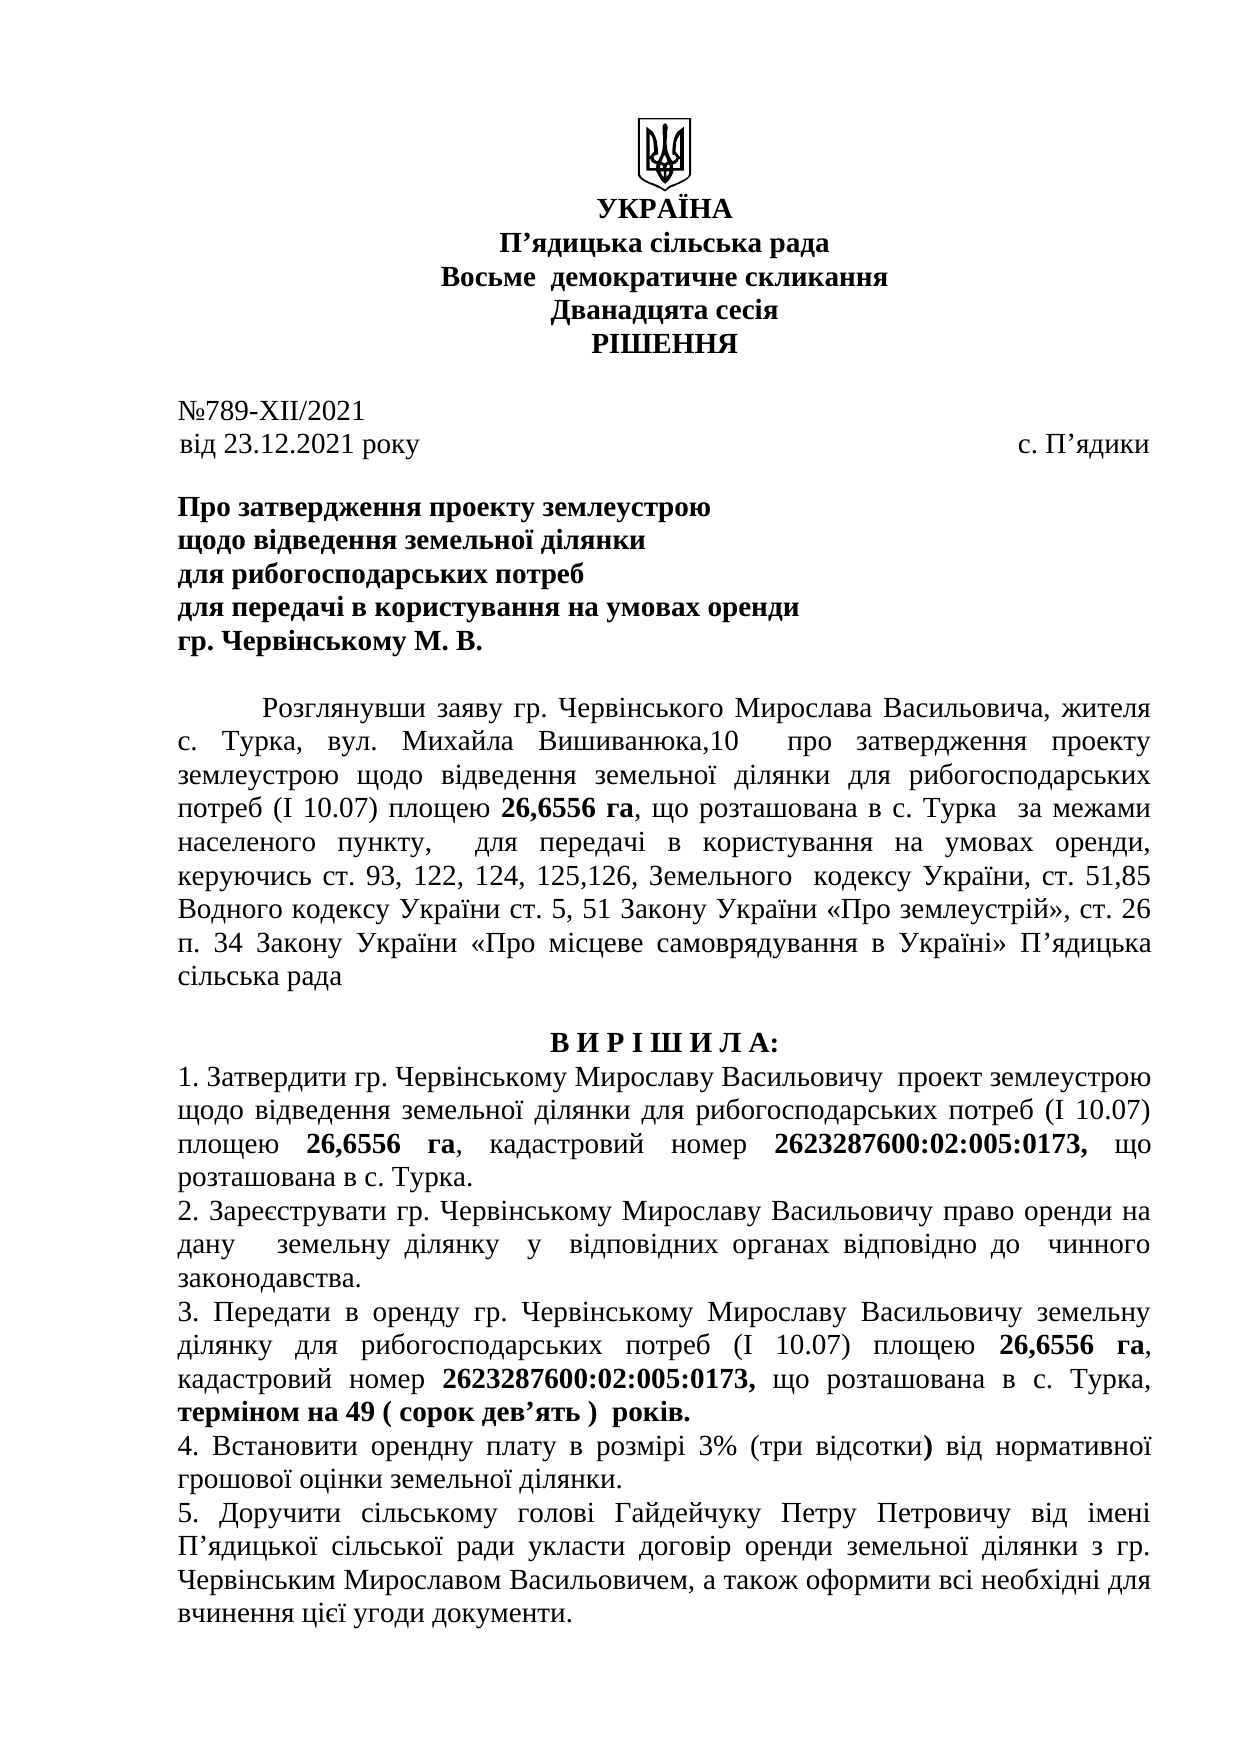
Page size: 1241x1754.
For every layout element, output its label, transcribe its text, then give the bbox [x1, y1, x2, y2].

text №789-XІI/2021 [177, 393, 1152, 426]
text 2. Зареєструвати гр. Червінському Мирославу Васильовичу право оренди на дану земельну ділянку у відповідних органах відповідно до чинного законодавства. [177, 1193, 1152, 1294]
text для передачі в користування на умовах оренди [177, 589, 1152, 623]
text РІШЕННЯ [177, 326, 1152, 359]
text щодо відведення земельної ділянки [177, 522, 1152, 556]
text 4. Встановити орендну плату в розмірі 3% (три відсотки) від нормативної грошової оцінки земельної ділянки. [177, 1428, 1152, 1495]
text від 23.12.2021 року с. П’ядики [177, 426, 1152, 460]
text В И Р І Ш И Л А: [177, 1025, 1152, 1059]
text 5. Доручити сільському голові Гайдейчуку Петру Петровичу від імені П’ядицької сільської ради укласти договір оренди земельної ділянки з гр. Червінським Мирославом Васильовичем, а також оформити всі необхідні для вчинення цієї угоди документи. [177, 1495, 1152, 1629]
text для рибогосподарських потреб [177, 556, 1152, 589]
text гр. Червінському М. В. [177, 623, 1152, 656]
text Дванадцята сесія [177, 292, 1152, 326]
text Восьме демократичне скликання [177, 259, 1152, 292]
text 1. Затвердити гр. Червінському Мирославу Васильовичу проект землеустрою щодо відведення земельної ділянки для рибогосподарських потреб (І 10.07) площею 26,6556 га, кадастровий номер 2623287600:02:005:0173, що розташована в с. Турка. [177, 1059, 1152, 1193]
text 3. Передати в оренду гр. Червінському Мирославу Васильовичу земельну ділянку для рибогосподарських потреб (І 10.07) площею 26,6556 га, кадастровий номер 2623287600:02:005:0173, що розташована в с. Турка, терміном на 49 ( сорок дев’ять ) років. [177, 1294, 1152, 1428]
text УКРАЇНА [177, 192, 1152, 225]
text Розглянувши заяву гр. Червінського Мирослава Васильовича, жителя с. Турка, вул. Михайла Вишиванюка,10 про затвердження проекту землеустрою щодо відведення земельної ділянки для рибогосподарських потреб (І 10.07) площею 26,6556 га, що розташована в с. Турка за межами населеного пункту, для передачі в користування на умовах оренди, керуючись ст. 93, 122, 124, 125,126, Земельного кодексу України, ст. 51,85 Водного кодексу України ст. 5, 51 Закону України «Про землеустрій», ст. 26 п. 34 Закону України «Про місцеве самоврядування в Україні» П’ядицька сільська рада [177, 690, 1152, 992]
text Про затвердження проекту землеустрою [177, 489, 1152, 522]
text П’ядицька сільська рада [177, 225, 1152, 259]
